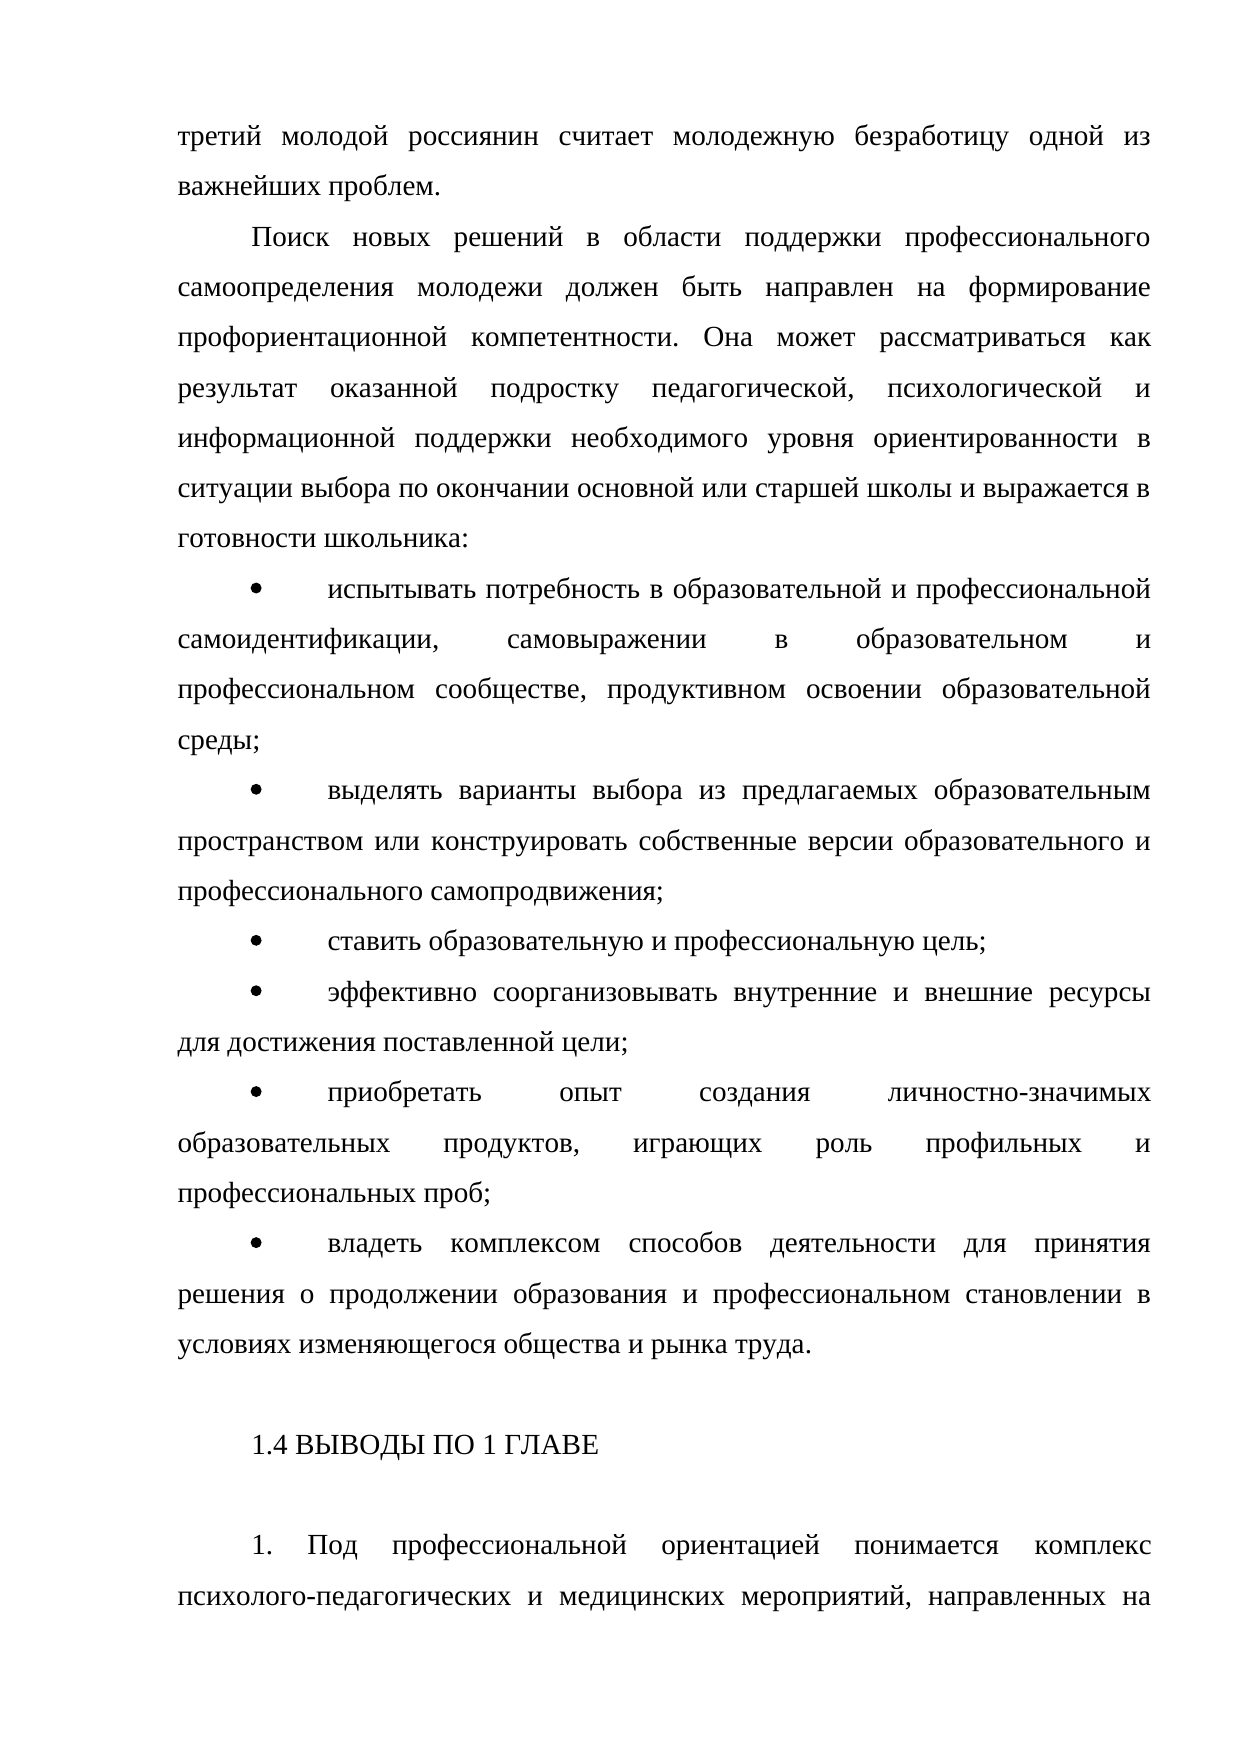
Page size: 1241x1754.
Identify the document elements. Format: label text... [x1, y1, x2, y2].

list испытывать потребность в образовательной и профессиональной самоидентификации, самовыражении в образовательном и профессиональном сообществе, продуктивном освоении образовательной среды; [177, 571, 1152, 756]
text Поиск новых решений в области поддержки профессионального самоопределения молодежи должен быть направлен на формирование профориентационной компетентности. Она может рассматриваться как результат оказанной подростку педагогической, психологической и информационной поддержки необходимого уровня ориентированности в ситуации выбора по окончании основной или старшей школы и выражается в готовности школьника: [177, 219, 1152, 554]
list выделять варианты выбора из предлагаемых образовательным пространством или конструировать собственные версии образовательного и профессионального самопродвижения; [177, 772, 1152, 907]
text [177, 118, 1152, 202]
list владеть комплексом способов деятельности для принятия решения о продолжении образования и профессиональном становлении в условиях изменяющегося общества и рынка труда. [177, 1226, 1152, 1360]
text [177, 1527, 1152, 1611]
list ставить образовательную и профессиональную цель; [177, 923, 1152, 957]
text 1.4 Выводы по 1 главе [177, 1427, 1152, 1460]
list приобретать опыт создания личностно-значимых образовательных продуктов, играющих роль профильных и профессиональных проб; [177, 1074, 1152, 1209]
list эффективно соорганизовывать внутренние и внешние ресурсы для достижения поставленной цели; [177, 974, 1152, 1058]
